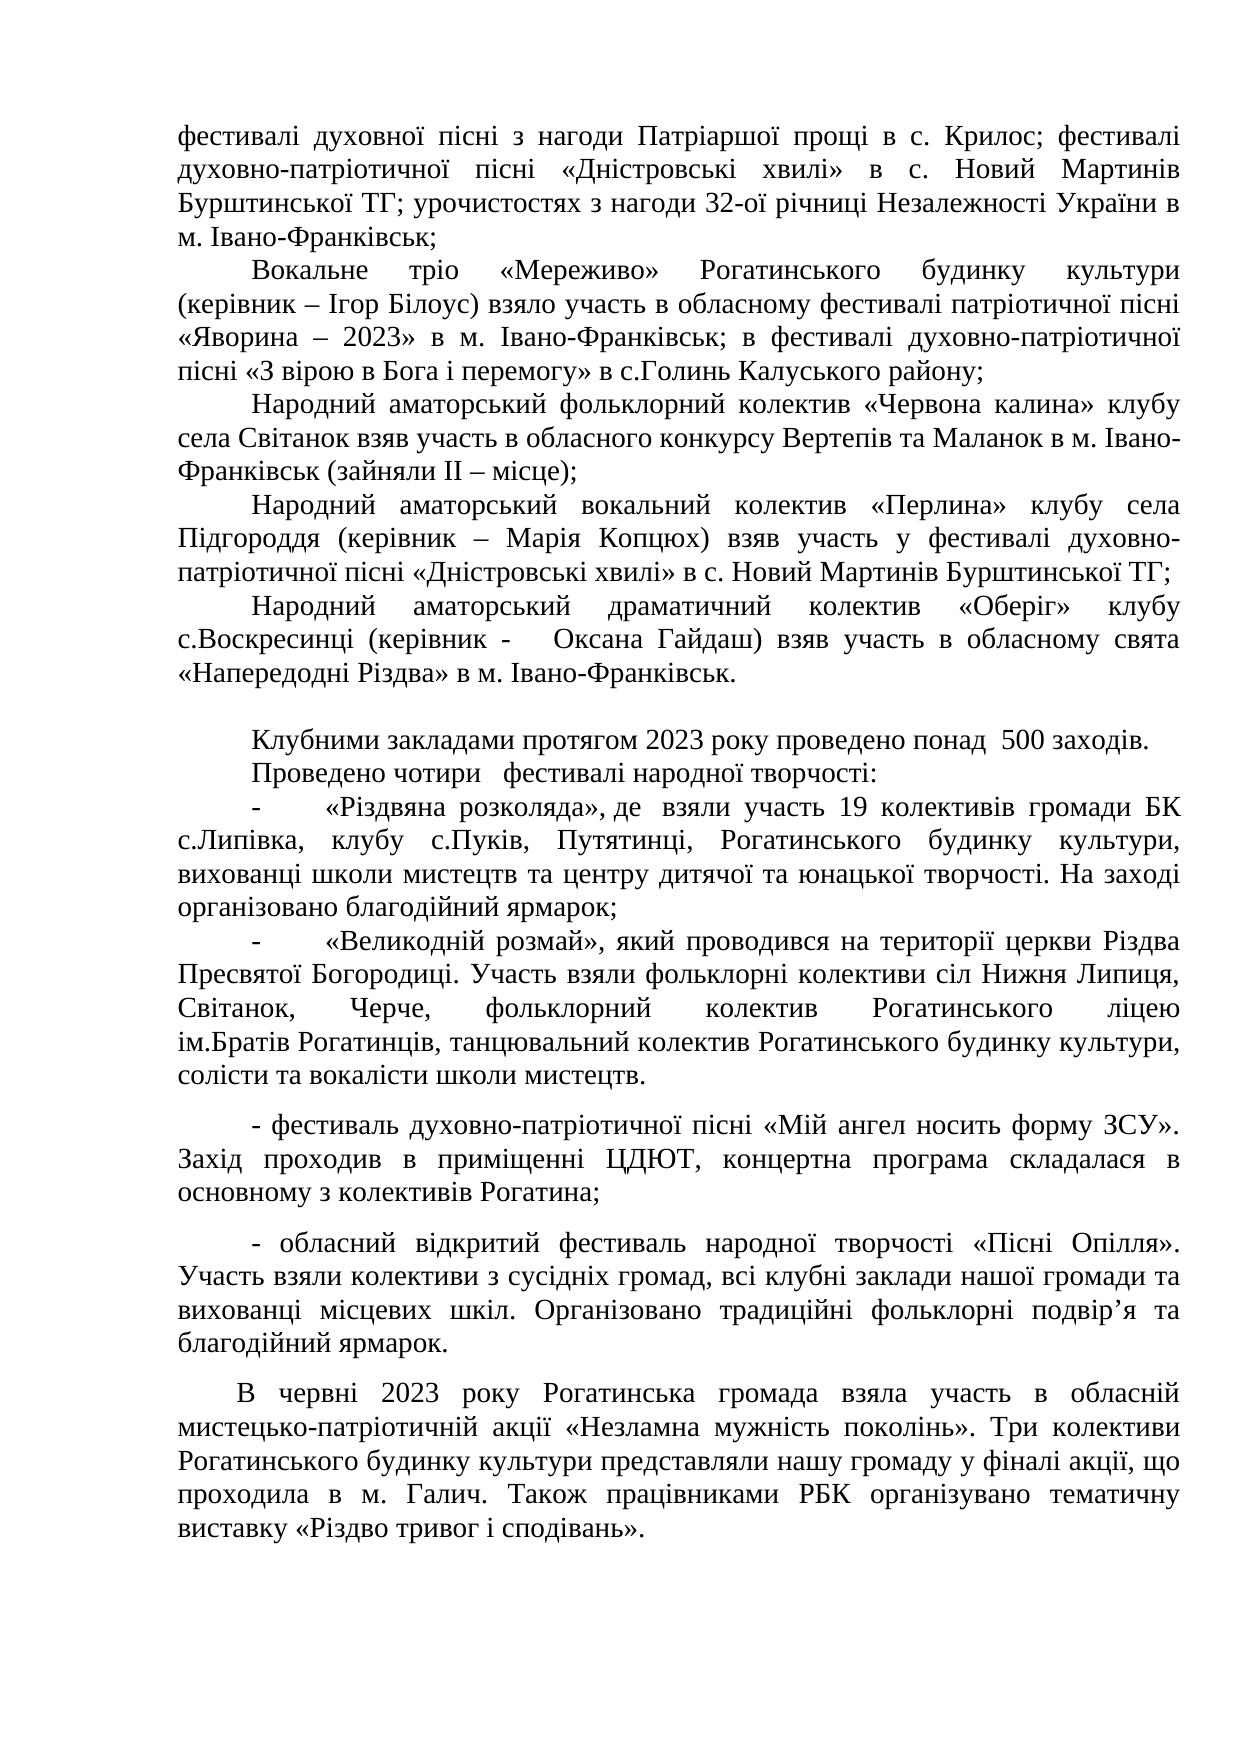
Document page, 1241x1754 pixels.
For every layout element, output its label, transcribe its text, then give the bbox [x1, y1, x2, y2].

list «Великодній розмай», який проводився на території церкви Різдва Пресвятої Богородиці. Участь взяли фольклорні колективи сіл Нижня Липиця, Світанок, Черче, фольклорний колектив Рогатинського ліцею ім.Братів Рогатинців, танцювальний колектив Рогатинського будинку культури, солісти та вокалісти школи мистецтв. [177, 923, 1181, 1091]
text - фестиваль духовно-патріотичної пісні «Мій ангел носить форму ЗСУ». Захід проходив в приміщенні ЦДЮТ, концертна програма складалася в основному з колективів Рогатина; [177, 1107, 1181, 1208]
text Проведено чотири фестивалі народної творчості: [177, 755, 1181, 789]
text Народний аматорський драматичний колектив «Оберіг» клубу с.Воскресинці (керівник - Оксана Гайдаш) взяв участь в обласному свята «Напередодні Різдва» в м. Івано-Франківськ. [177, 588, 1181, 688]
text Народний аматорський фольклорний колектив «Червона калина» клубу села Світанок взяв участь в обласного конкурсу Вертепів та Маланок в м. Івано-Франківськ (зайняли II – місце); [177, 386, 1181, 487]
text В червні 2023 року Рогатинська громада взяла участь в обласній мистецько-патріотичній акції «Незламна мужність поколінь». Три колективи Рогатинського будинку культури представляли нашу громаду у фіналі акції, що проходила в м. Галич. Також працівниками РБК організувано тематичну виставку «Різдво тривог і сподівань». [177, 1376, 1181, 1543]
list «Різдвяна розколяда», де взяли участь 19 колективів громади БК с.Липівка, клубу с.Пуків, Путятинці, Рогатинського будинку культури, вихованці школи мистецтв та центру дитячої та юнацької творчості. На заході організовано благодійний ярмарок; [177, 789, 1181, 923]
text Вокальне тріо «Мереживо» Рогатинського будинку культури (керівник – Ігор Білоус) взяло участь в обласному фестивалі патріотичної пісні «Яворина – 2023» в м. Івано-Франківськ; в фестивалі духовно-патріотичної пісні «З вірою в Бога і перемогу» в с.Голинь Калуського району; [177, 252, 1181, 386]
text - обласний відкритий фестиваль народної творчості «Пісні Опілля». Участь взяли колективи з сусідніх громад, всі клубні заклади нашої громади та вихованці місцевих шкіл. Організовано традиційні фольклорні подвір’я та благодійний ярмарок. [177, 1225, 1181, 1359]
text Клубними закладами протягом 2023 року проведено понад 500 заходів. [177, 722, 1181, 755]
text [177, 118, 1181, 252]
text Народний аматорський вокальний колектив «Перлина» клубу села Підгороддя (керівник – Марія Копцюх) взяв участь у фестивалі духовно-патріотичної пісні «Дністровські хвилі» в с. Новий Мартинів Бурштинської ТГ; [177, 487, 1181, 588]
